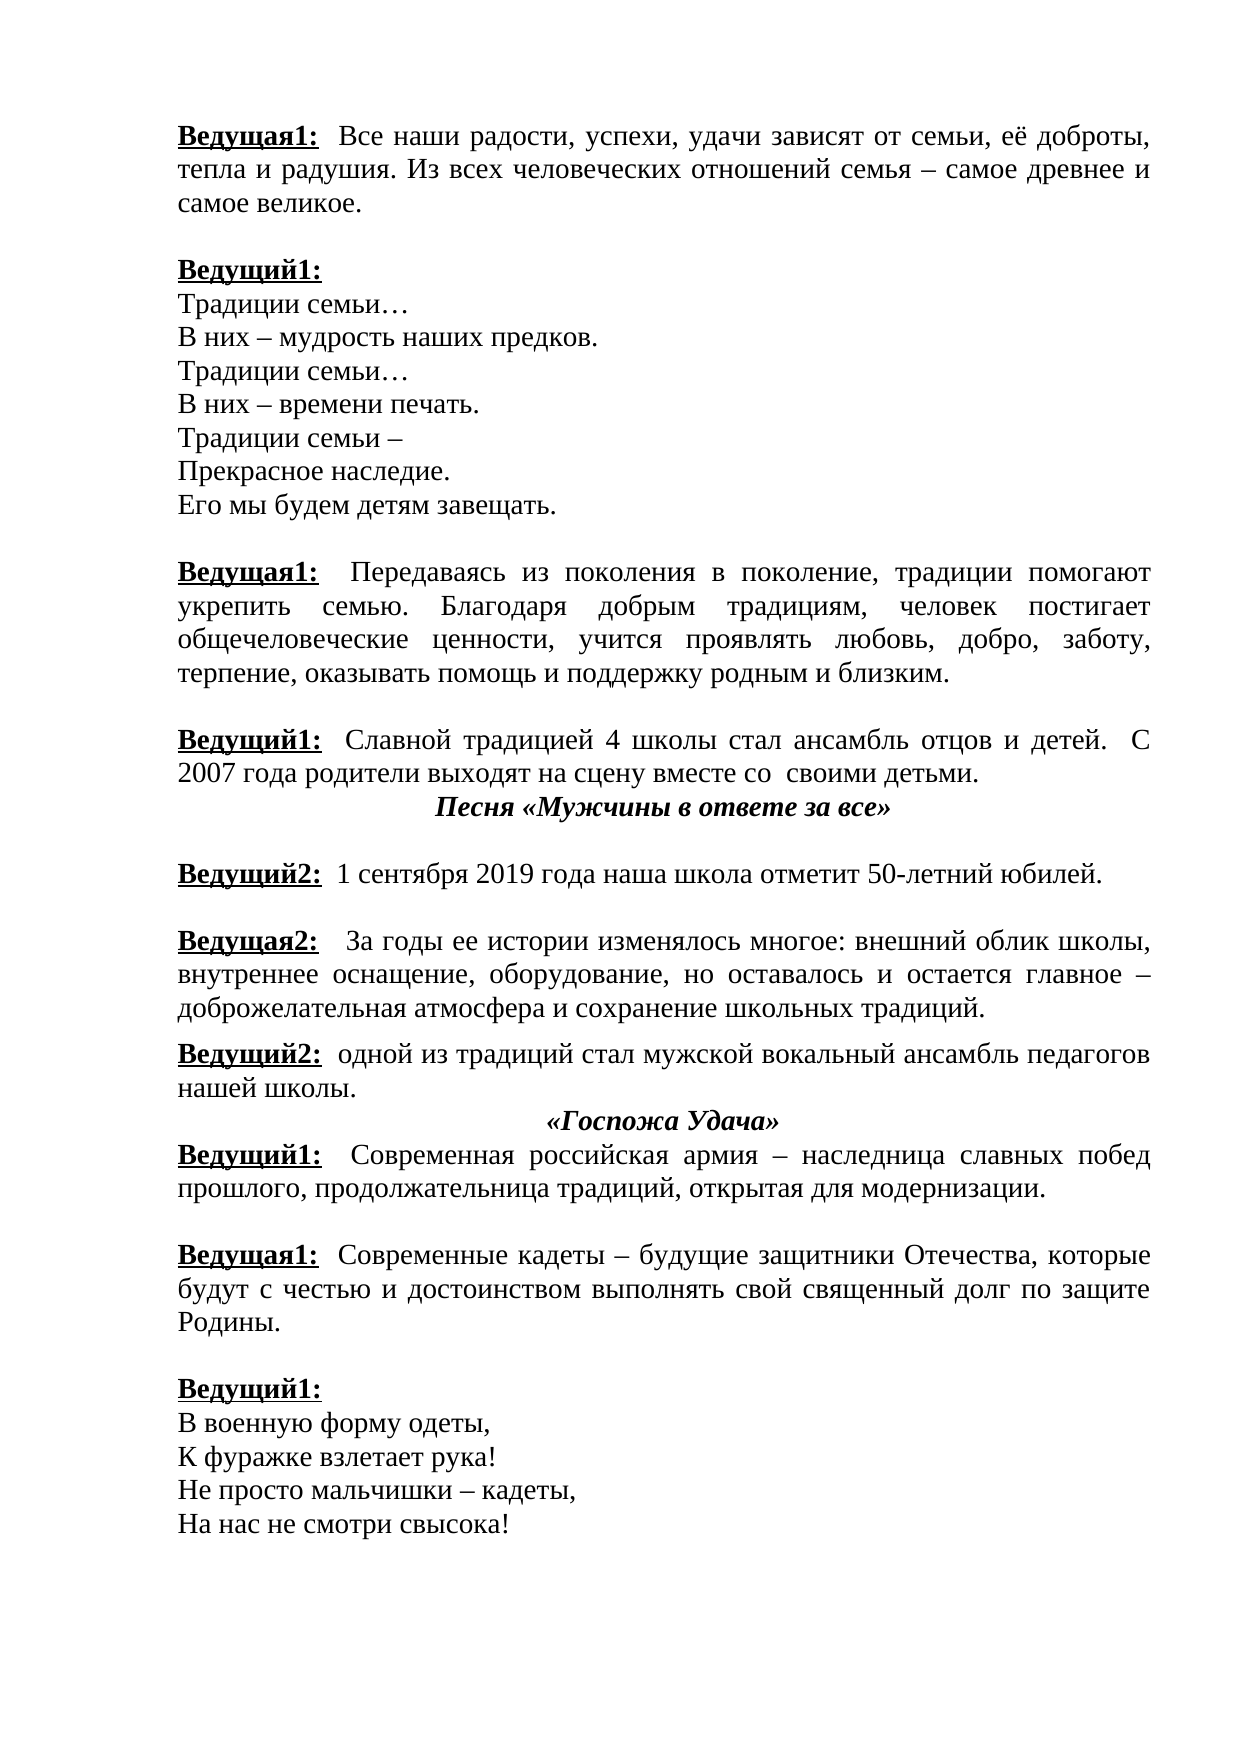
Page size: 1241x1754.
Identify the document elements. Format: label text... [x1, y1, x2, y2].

text Его мы будем детям завещать. [177, 487, 1152, 521]
text Ведущая1: Передаваясь из поколения в поколение, традиции помогают укрепить семью. Благодаря добрым традициям, человек постигает общечеловеческие ценности, учится проявлять любовь, добро, заботу, терпение, оказывать помощь и поддержку родным и близким. [177, 554, 1152, 688]
text В военную форму одеты, [177, 1405, 1152, 1439]
text Ведущая1: Современные кадеты – будущие защитники Отечества, которые будут с честью и достоинством выполнять свой священный долг по защите Родины. [177, 1237, 1152, 1338]
text Ведущий2: одной из традиций стал мужской вокальный ансамбль педагогов нашей школы. [177, 1036, 1152, 1103]
text Традиции семьи… [177, 353, 1152, 386]
text Прекрасное наследие. [177, 453, 1152, 487]
text На нас не смотри свысока! [177, 1506, 1152, 1539]
text Не просто мальчишки – кадеты, [177, 1472, 1152, 1506]
text Ведущий2: 1 сентября 2019 года наша школа отметит 50-летний юбилей. [177, 856, 1152, 889]
text В них – времени печать. [177, 386, 1152, 420]
text Ведущий1: [177, 252, 1152, 286]
text Ведущий1: [177, 1372, 1152, 1405]
text Традиции семьи… [177, 286, 1152, 319]
text Ведущий1: Современная российская армия – наследница славных побед прошлого, продолжательница традиций, открытая для модернизации. [177, 1137, 1152, 1204]
text Ведущая2: За годы ее истории изменялось многое: внешний облик школы, внутреннее оснащение, оборудование, но оставалось и остается главное – доброжелательная атмосфера и сохранение школьных традиций. [177, 923, 1152, 1024]
text К фуражке взлетает рука! [177, 1439, 1152, 1472]
text Песня «Мужчины в ответе за все» [177, 789, 1152, 822]
text Традиции семьи – [177, 420, 1152, 453]
text Ведущий1: Славной традицией 4 школы стал ансамбль отцов и детей. С 2007 года родители выходят на сцену вместе со своими детьми. [177, 722, 1152, 789]
text «Госпожа Удача» [177, 1103, 1152, 1137]
text В них – мудрость наших предков. [177, 319, 1152, 353]
text Ведущая1: Все наши радости, успехи, удачи зависят от семьи, её доброты, тепла и радушия. Из всех человеческих отношений семья – самое древнее и самое великое. [177, 118, 1152, 219]
